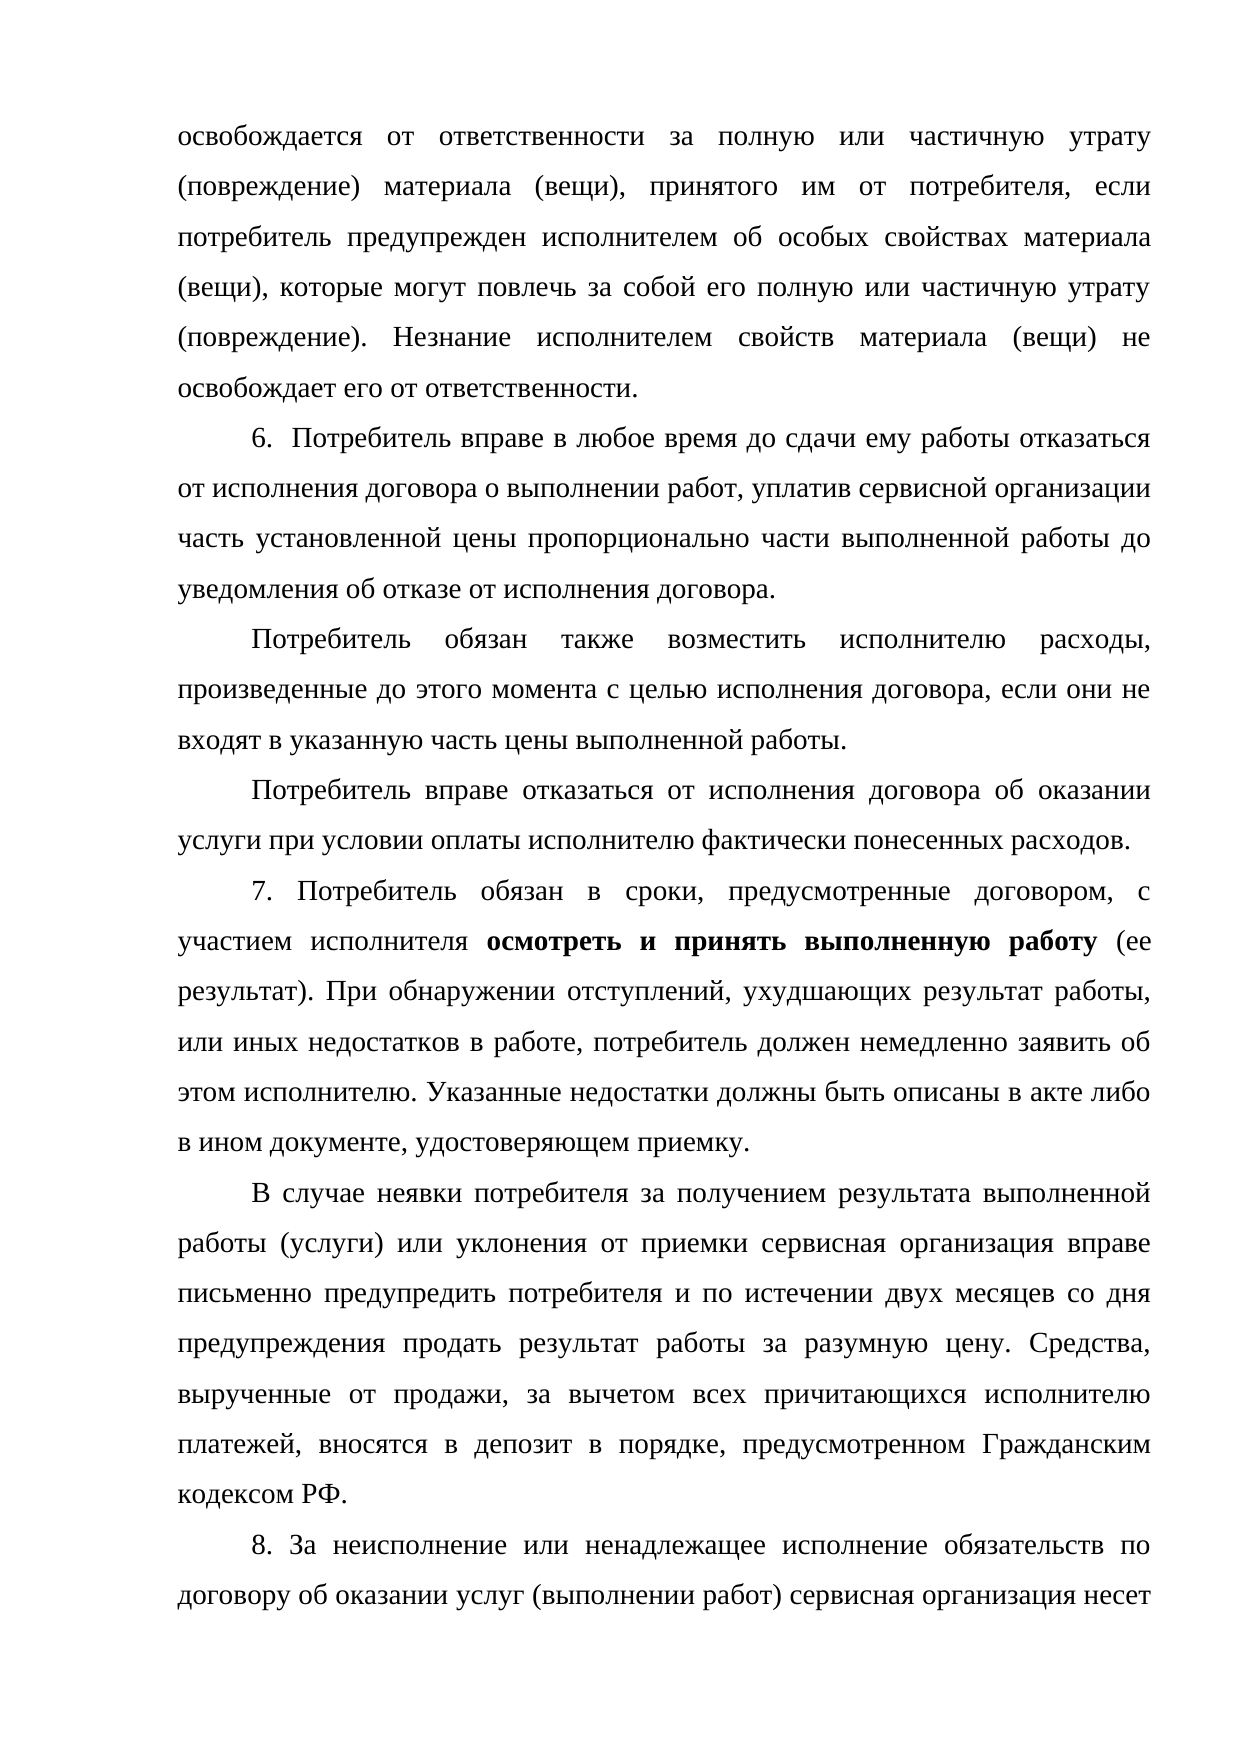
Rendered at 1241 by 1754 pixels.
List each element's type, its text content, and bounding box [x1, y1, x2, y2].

text Потребитель вправе отказаться от исполнения договора об оказании услуги при условии оплаты исполнителю фактически понесенных расходов. [177, 772, 1152, 856]
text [177, 118, 1152, 403]
text В случае неявки потребителя за получением результата выполненной работы (услуги) или уклонения от приемки сервисная организация вправе письменно предупредить потребителя и по истечении двух месяцев со дня предупреждения продать результат работы за разумную цену. Средства, вырученные от продажи, за вычетом всех причитающихся исполнителю платежей, вносятся в депозит в порядке, предусмотренном Гражданским кодексом РФ. [177, 1175, 1152, 1510]
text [177, 1527, 1152, 1611]
text 6. Потребитель вправе в любое время до сдачи ему работы отказаться от исполнения договора о выполнении работ, уплатив сервисной организации часть установленной цены пропорционально части выполненной работы до уведомления об отказе от исполнения договора. [177, 420, 1152, 604]
text Потребитель обязан также возместить исполнителю расходы, произведенные до этого момента с целью исполнения договора, если они не входят в указанную часть цены выполненной работы. [177, 621, 1152, 755]
text 7. Потребитель обязан в сроки, предусмотренные договором, с участием исполнителя осмотреть и принять выполненную работу (ее результат). При обнаружении отступлений, ухудшающих результат работы, или иных недостатков в работе, потребитель должен немедленно заявить об этом исполнителю. Указанные недостатки должны быть описаны в акте либо в ином документе, удостоверяющем приемку. [177, 873, 1152, 1158]
